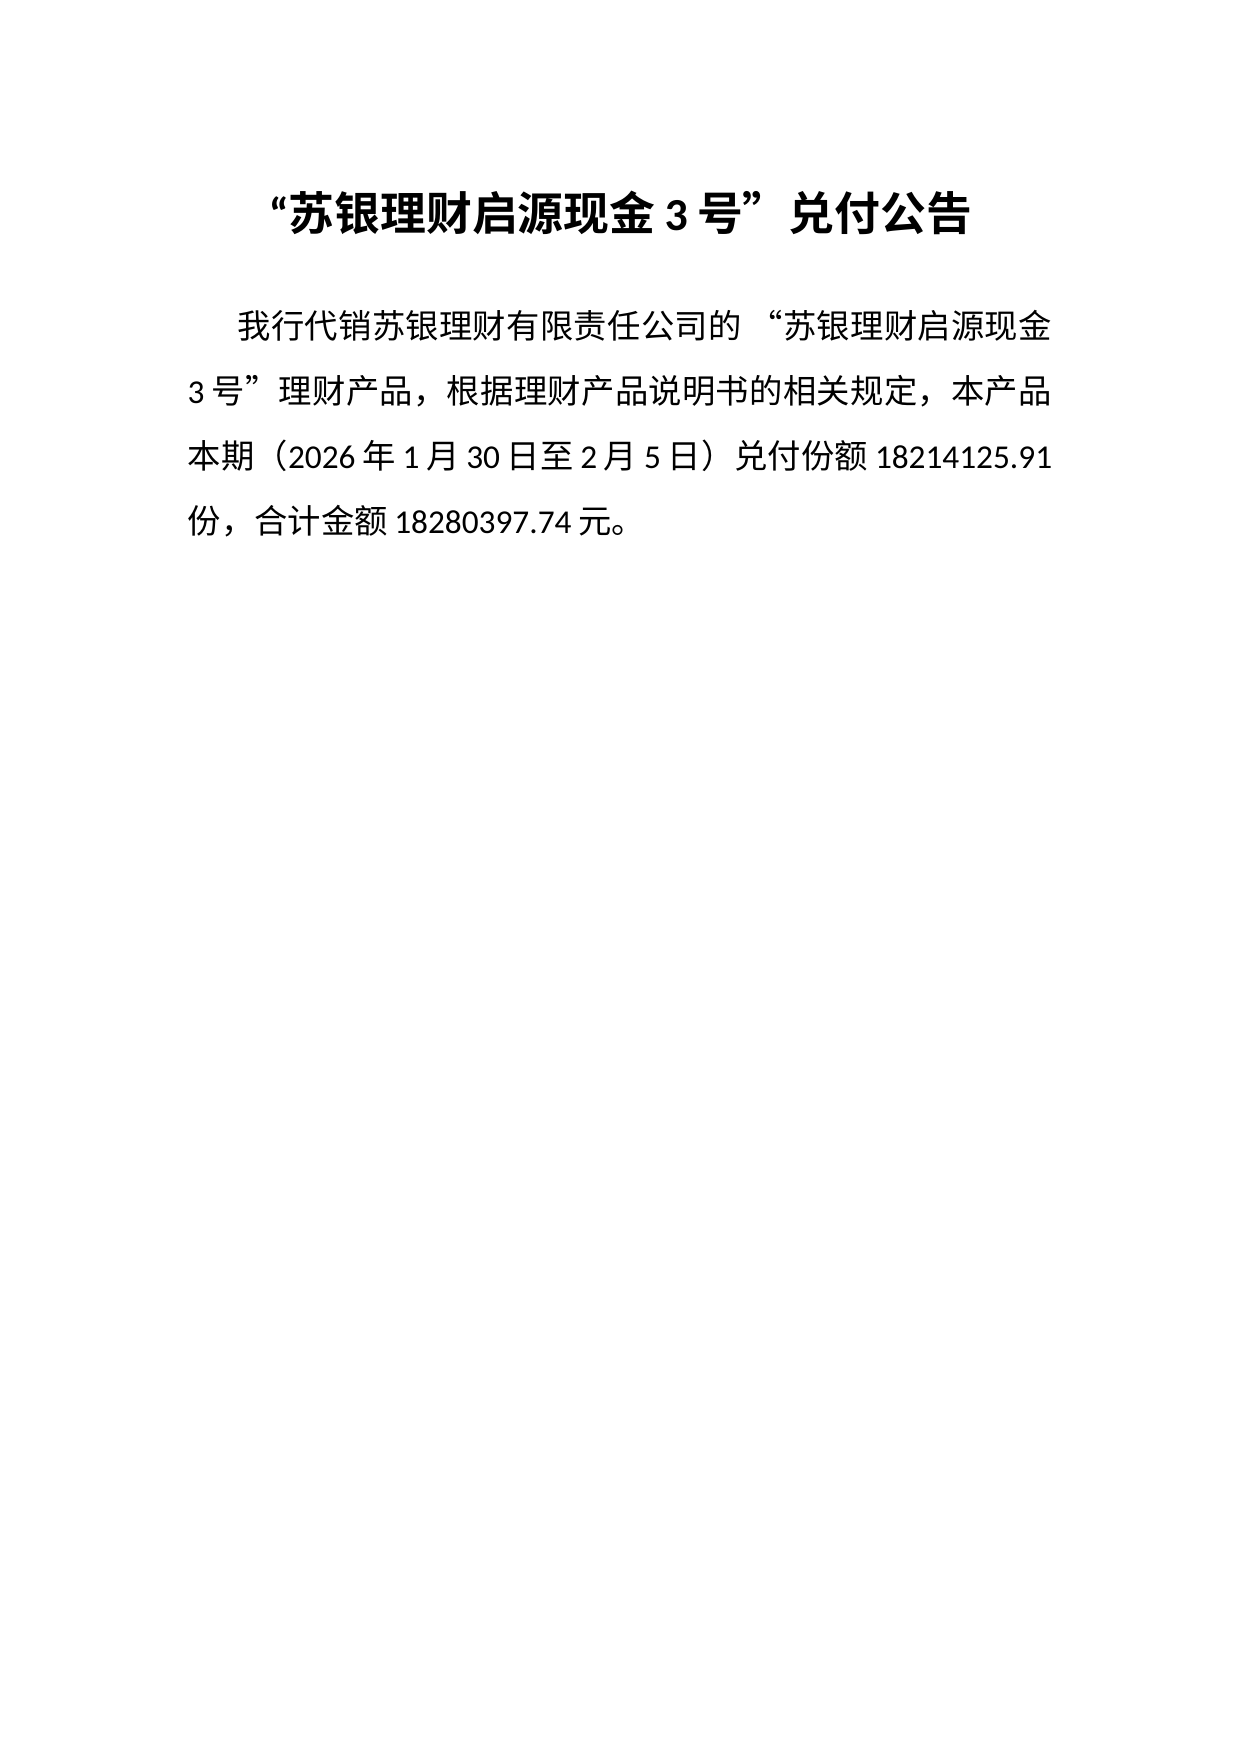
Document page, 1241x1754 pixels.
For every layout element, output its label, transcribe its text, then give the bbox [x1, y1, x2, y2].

text “苏银理财启源现金3号”兑付公告 [187, 162, 1053, 259]
text 我行代销苏银理财有限责任公司的 “苏银理财启源现金3号”理财产品，根据理财产品说明书的相关规定，本产品本期（2026年1月30日至2月5日）兑付份额18214125.91份，合计金额18280397.74元。 [187, 292, 1053, 552]
